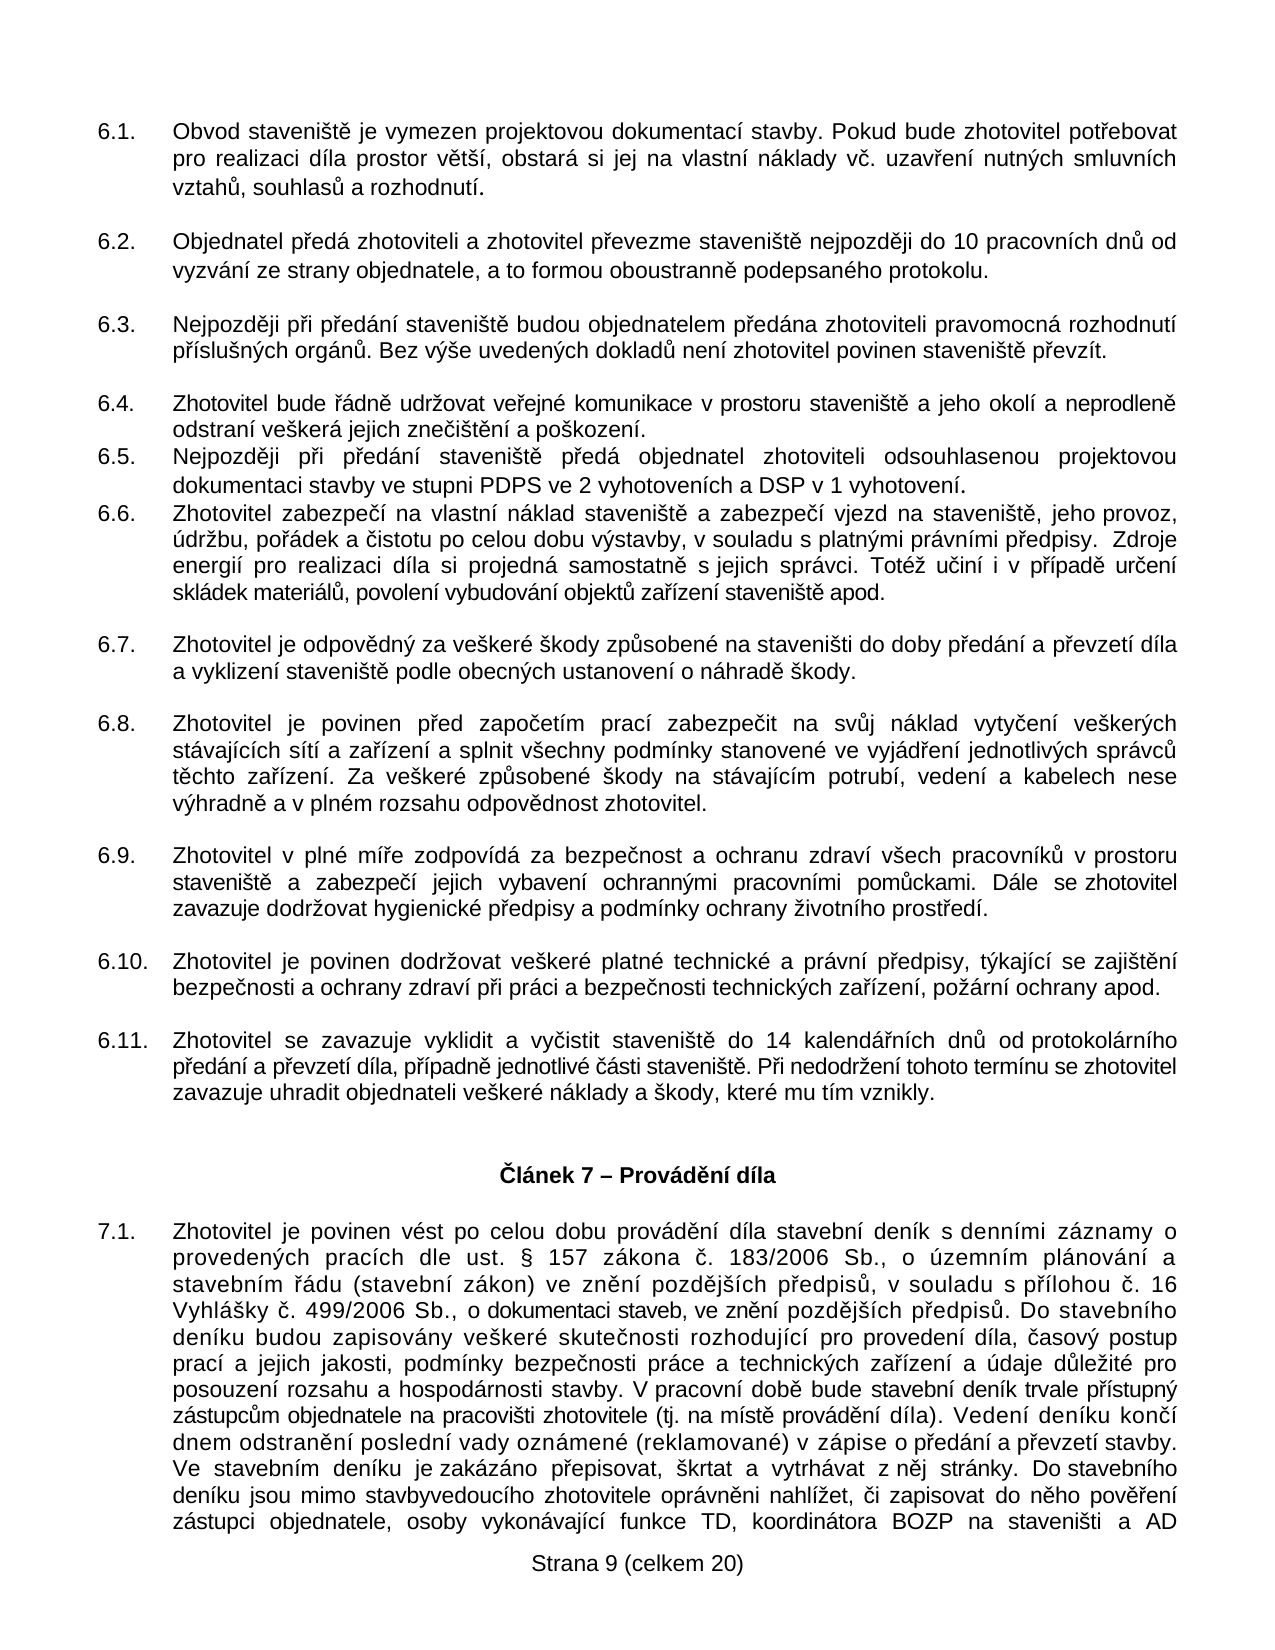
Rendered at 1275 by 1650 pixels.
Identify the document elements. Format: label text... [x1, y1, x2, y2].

list Zhotovitel zabezpečí na vlastní náklad staveniště a zabezpečí vjezd na staveniště, jeho provoz, údržbu, pořádek a čistotu po celou dobu výstavby, v souladu s platnými právními předpisy. Zdroje energií pro realizaci díla si projedná samostatně s jejich správci. Totéž učiní i v případě určení skládek materiálů, povolení vybudování objektů zařízení staveniště apod. [97, 499, 1177, 605]
list Zhotovitel v plné míře zodpovídá za bezpečnost a ochranu zdraví všech pracovníků v prostoru staveniště a zabezpečí jejich vybavení ochrannými pracovními pomůckami. Dále se zhotovitel zavazuje dodržovat hygienické předpisy a podmínky ochrany životního prostředí. [97, 842, 1177, 921]
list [97, 1218, 1177, 1534]
list Zhotovitel bude řádně udržovat veřejné komunikace v prostoru staveniště a jeho okolí a neprodleně odstraní veškerá jejich znečištění a poškození. [97, 390, 1177, 443]
list Obvod staveniště je vymezen projektovou dokumentací stavby. Pokud bude zhotovitel potřebovat pro realizaci díla prostor větší, obstará si jej na vlastní náklady vč. uzavření nutných smluvních vztahů, souhlasů a rozhodnutí. [97, 118, 1177, 201]
list Zhotovitel se zavazuje vyklidit a vyčistit staveniště do 14 kalendářních dnů od protokolárního předání a převzetí díla, případně jednotlivé části staveniště. Při nedodržení tohoto termínu se zhotovitel zavazuje uhradit objednateli veškeré náklady a škody, které mu tím vznikly. [97, 1027, 1177, 1106]
list Zhotovitel je povinen před započetím prací zabezpečit na svůj náklad vytyčení veškerých stávajících sítí a zařízení a splnit všechny podmínky stanovené ve vyjádření jednotlivých správců těchto zařízení. Za veškeré způsobené škody na stávajícím potrubí, vedení a kabelech nese výhradně a v plném rozsahu odpovědnost zhotovitel. [97, 710, 1177, 816]
list Zhotovitel je odpovědný za veškeré škody způsobené na staveništi do doby předání a převzetí díla a vyklizení staveniště podle obecných ustanovení o náhradě škody. [97, 631, 1177, 684]
list Nejpozději při předání staveniště budou objednatelem předána zhotoviteli pravomocná rozhodnutí příslušných orgánů. Bez výše uvedených dokladů není zhotovitel povinen staveniště převzít. [97, 311, 1177, 364]
list Zhotovitel je povinen dodržovat veškeré platné technické a právní předpisy, týkající se zajištění bezpečnosti a ochrany zdraví při práci a bezpečnosti technických zařízení, požární ochrany apod. [97, 948, 1177, 1000]
list Objednatel předá zhotoviteli a zhotovitel převezme staveniště nejpozději do 10 pracovních dnů od vyzvání ze strany objednatele, a to formou oboustranně podepsaného protokolu. [97, 228, 1177, 284]
text Článek 7 – Provádění díla [97, 1162, 1177, 1188]
list Nejpozději při předání staveniště předá objednatel zhotoviteli odsouhlasenou projektovou dokumentaci stavby ve stupni PDPS ve 2 vyhotoveních a DSP v 1 vyhotovení. [97, 443, 1177, 499]
